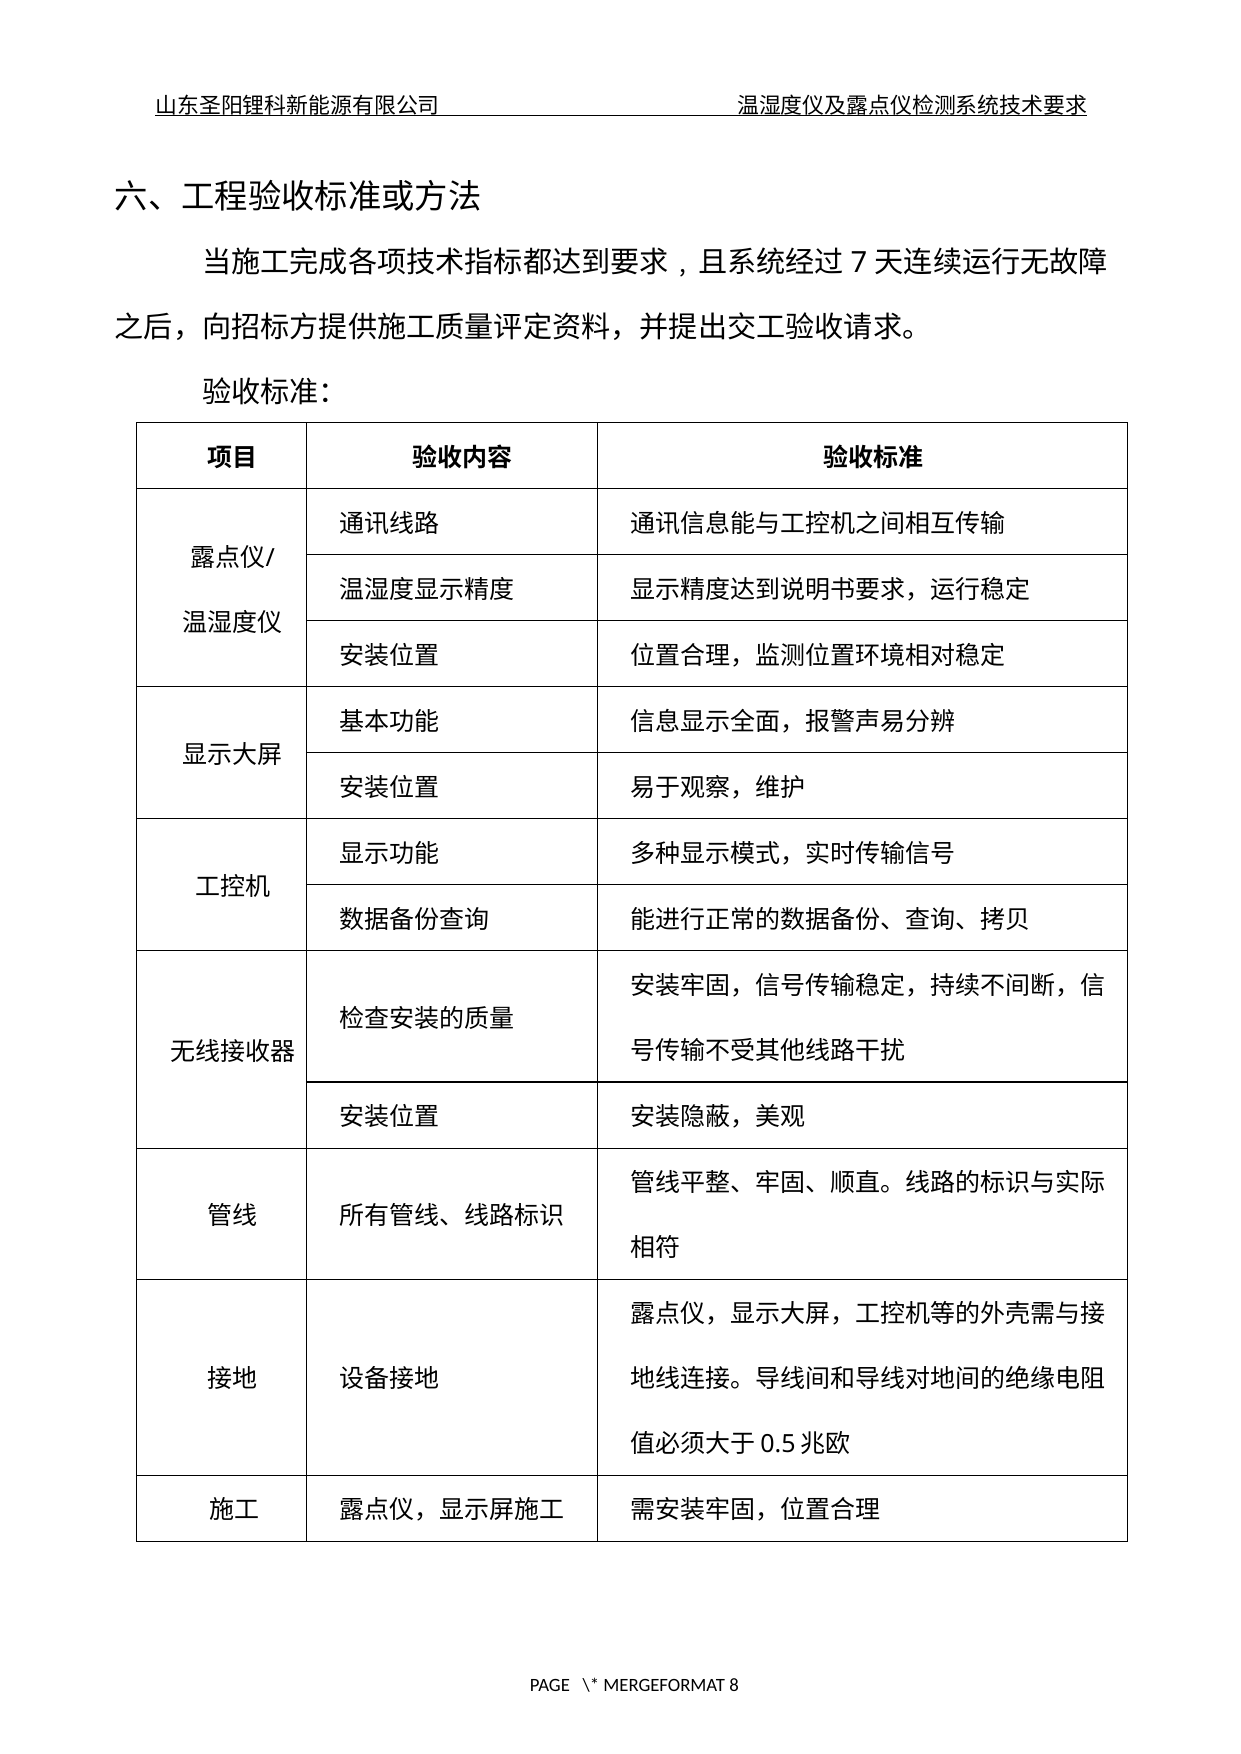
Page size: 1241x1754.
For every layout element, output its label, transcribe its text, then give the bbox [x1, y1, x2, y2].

table_cell 工控机 [137, 819, 306, 950]
table_cell 安装位置 [307, 753, 597, 818]
table_cell 易于观察，维护 [598, 753, 1127, 818]
table_cell 位置合理，监测位置环境相对稳定 [598, 621, 1127, 686]
list 当施工完成各项技术指标都达到要求﹐且系统经过 7 天连续运行无故障之后，向招标方提供施工质量评定资料，并提出交工验收请求。 [114, 227, 1128, 357]
table_cell 安装位置 [307, 621, 597, 686]
table_header 项目 [137, 423, 306, 488]
table_cell 管线平整、牢固、顺直。线路的标识与实际相符 [598, 1149, 1127, 1278]
table_cell 安装牢固，信号传输稳定，持续不间断，信号传输不受其他线路干扰 [598, 951, 1127, 1081]
table_header 验收标准 [598, 423, 1127, 488]
table_cell 信息显示全面，报警声易分辨 [598, 687, 1127, 752]
table_cell 基本功能 [307, 687, 597, 752]
table_cell 施工 [137, 1476, 306, 1541]
text 验收标准： [114, 357, 1128, 422]
table_cell 温湿度显示精度 [307, 555, 597, 620]
table_cell 需安装牢固，位置合理 [598, 1476, 1127, 1541]
table_cell 数据备份查询 [307, 885, 597, 950]
table_cell 管线 [137, 1149, 306, 1278]
table_cell 安装隐蔽，美观 [598, 1083, 1127, 1147]
table_cell 露点仪/ 温湿度仪 [137, 489, 306, 686]
table_cell 显示功能 [307, 819, 597, 884]
table_cell 显示大屏 [137, 687, 306, 818]
table_cell 露点仪，显示大屏，工控机等的外壳需与接地线连接。导线间和导线对地间的绝缘电阻值必须大于0.5兆欧 [598, 1280, 1127, 1474]
table_cell 所有管线、线路标识 [307, 1149, 597, 1278]
table_cell 接地 [137, 1280, 306, 1474]
table_cell 无线接收器 [137, 951, 306, 1147]
table_cell 通讯信息能与工控机之间相互传输 [598, 489, 1127, 554]
table_cell 设备接地 [307, 1280, 597, 1474]
table_cell 检查安装的质量 [307, 951, 597, 1081]
table_header 验收内容 [307, 423, 597, 488]
table_cell 安装位置 [307, 1083, 597, 1147]
table_cell 露点仪，显示屏施工 [307, 1476, 597, 1541]
table_cell 显示精度达到说明书要求，运行稳定 [598, 555, 1127, 620]
table_cell 能进行正常的数据备份、查询、拷贝 [598, 885, 1127, 950]
subtitle 六、工程验收标准或方法 [114, 162, 1128, 227]
table_cell 通讯线路 [307, 489, 597, 554]
table_cell 多种显示模式，实时传输信号 [598, 819, 1127, 884]
